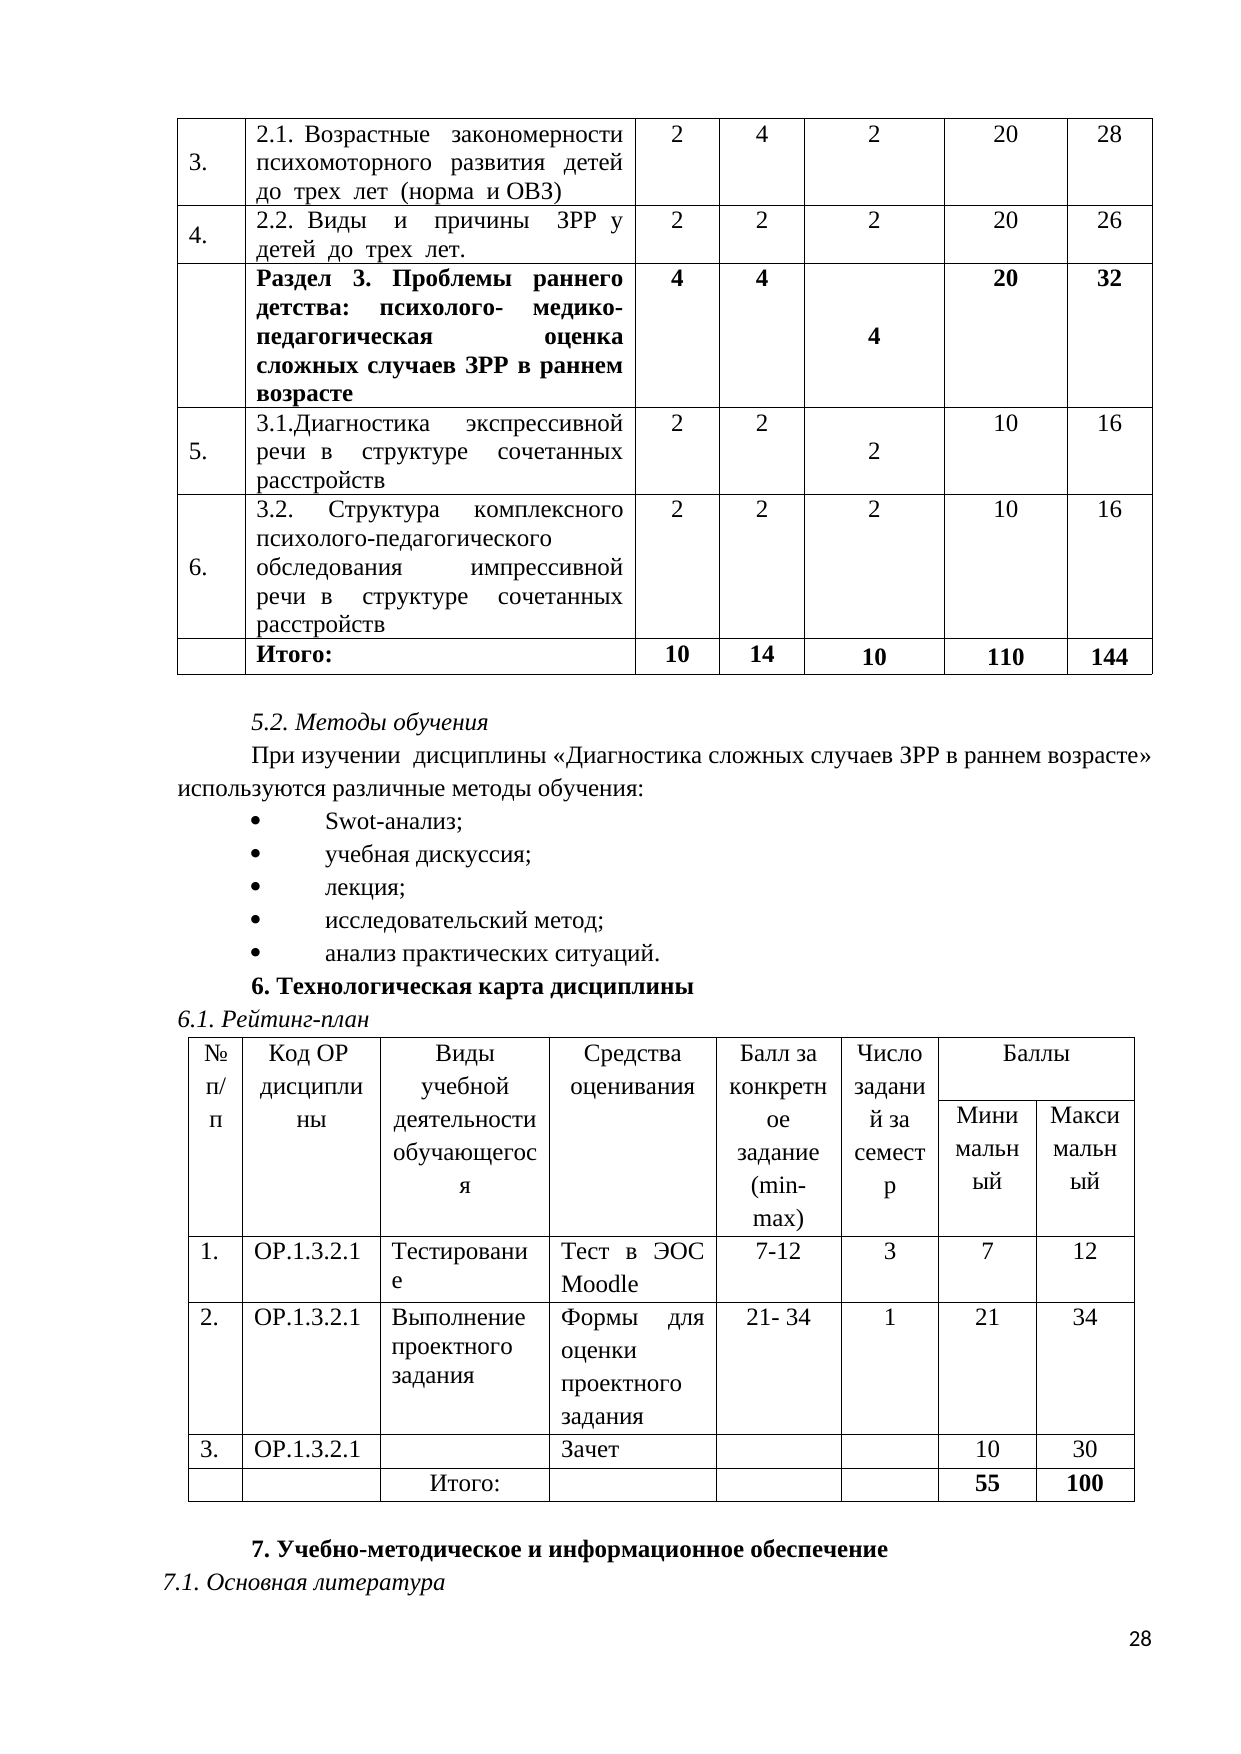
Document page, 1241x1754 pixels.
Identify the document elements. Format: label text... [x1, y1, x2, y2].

table_cell [189, 1469, 242, 1501]
table_cell Зачет [550, 1435, 716, 1467]
table_cell [717, 1469, 841, 1501]
table_cell 10 [805, 639, 944, 673]
list 6.1. Рейтинг-план [177, 1004, 1152, 1033]
table_cell 30 [1037, 1435, 1134, 1467]
table_cell 10 [939, 1435, 1036, 1467]
table_cell 2.1. Возрастные закономерности психомоторного развития детей до трех лет (норма и ОВЗ) [246, 119, 635, 205]
table_cell 16 [1068, 495, 1152, 638]
text 7. Учебно-методическое и информационное обеспечение [177, 1534, 1152, 1563]
table_cell ОР.1.3.2.1 [243, 1435, 380, 1467]
table_cell 10 [945, 408, 1067, 494]
table_cell 26 [1068, 206, 1152, 263]
text При изучении дисциплины «Диагностика сложных случаев ЗРР в раннем возрасте» используются различные методы обучения: [177, 740, 1152, 802]
table_header Виды учебной деятельности обучающегося [381, 1038, 549, 1236]
table_cell 34 [1037, 1303, 1134, 1434]
table_cell 20 [945, 264, 1067, 407]
table_cell [550, 1469, 716, 1501]
table_cell Итого: [246, 639, 635, 673]
table_cell 32 [1068, 264, 1152, 407]
table_cell 21 [939, 1303, 1036, 1434]
table_cell ОР.1.3.2.1 [243, 1303, 380, 1434]
list учебная дискуссия; [177, 839, 1152, 868]
table_cell Формы для оценки проектного задания [550, 1303, 716, 1434]
text 6. Технологическая карта дисциплины [177, 971, 1152, 1000]
table_cell 4 [636, 264, 719, 407]
table_header Баллы [939, 1038, 1134, 1100]
table_cell 2 [636, 206, 719, 263]
table_cell 14 [720, 639, 804, 673]
table_cell 12 [1037, 1237, 1134, 1302]
table_cell 2 [720, 408, 804, 494]
table_cell 3.2. Структура комплексного психолого-педагогического обследования импрессивной речи в структуре сочетанных расстройств [246, 495, 635, 638]
table_cell 2 [636, 495, 719, 638]
table_cell 5. [178, 408, 245, 494]
table_cell [842, 1469, 938, 1501]
table_cell Раздел 3. Проблемы раннего детства: психолого- медико-педагогическая оценка сложных случаев ЗРР в раннем возрасте [246, 264, 635, 407]
table_cell ОР.1.3.2.1 [243, 1237, 380, 1302]
table_cell 16 [1068, 408, 1152, 494]
table_cell 6. [178, 495, 245, 638]
table_cell 3.1.Диагностика экспрессивной речи в структуре сочетанных расстройств [246, 408, 635, 494]
table_cell Итого: [381, 1469, 549, 1501]
table_cell Тест в ЭОС Moodle [550, 1237, 716, 1302]
table_cell 1 [842, 1303, 938, 1434]
list Swot-анализ; [177, 806, 1152, 835]
table_header Средства оценивания [550, 1038, 716, 1236]
table_cell 55 [939, 1469, 1036, 1501]
table_cell 3 [842, 1237, 938, 1302]
table_cell 2 [720, 206, 804, 263]
table_cell 2 [805, 495, 944, 638]
table_cell 10 [636, 639, 719, 673]
table_header Код ОР дисциплины [243, 1038, 380, 1236]
table_cell 2 [720, 495, 804, 638]
list лекция; [177, 872, 1152, 901]
table_cell 10 [945, 495, 1067, 638]
table_cell 4 [805, 264, 944, 407]
table_cell 100 [1037, 1469, 1134, 1501]
table_cell 7 [939, 1237, 1036, 1302]
table_cell [842, 1435, 938, 1467]
table_cell 2. [189, 1303, 242, 1434]
table_cell [178, 639, 245, 673]
table_cell 2 [805, 119, 944, 205]
table_cell 4 [720, 119, 804, 205]
table_header Число заданий за семестр [842, 1038, 938, 1236]
table_cell 28 [1068, 119, 1152, 205]
table_cell Минимальный [939, 1101, 1036, 1236]
table_cell Максимальный [1037, 1101, 1134, 1236]
table_cell 1. [189, 1237, 242, 1302]
text 7.1. Основная литература [162, 1567, 1152, 1596]
table_cell [381, 1435, 549, 1467]
text 5.2. Методы обучения [177, 707, 1152, 736]
list анализ практических ситуаций. [177, 938, 1152, 967]
table_header № п/п [189, 1038, 242, 1236]
table_cell 20 [945, 206, 1067, 263]
table_cell 21- 34 [717, 1303, 841, 1434]
table_cell [243, 1469, 380, 1501]
table_cell [717, 1435, 841, 1467]
table_cell 2 [805, 206, 944, 263]
table_cell 3. [178, 119, 245, 205]
table_cell 2 [636, 408, 719, 494]
table_cell 3. [189, 1435, 242, 1467]
table_cell 2 [636, 119, 719, 205]
table_cell 2 [805, 408, 944, 494]
table_header Балл за конкретное задание (min-max) [717, 1038, 841, 1236]
table_cell [178, 264, 245, 407]
table_cell 20 [945, 119, 1067, 205]
table_cell 110 [945, 639, 1067, 673]
table_cell 7-12 [717, 1237, 841, 1302]
table_cell 4 [720, 264, 804, 407]
table_cell 4. [178, 206, 245, 263]
list исследовательский метод; [177, 905, 1152, 934]
table_cell 2.2. Виды и причины ЗРР у детей до трех лет. [246, 206, 635, 263]
table_cell 144 [1068, 639, 1152, 673]
table_cell Выполнение проектного задания [381, 1303, 549, 1434]
table_cell Тестирование [381, 1237, 549, 1302]
